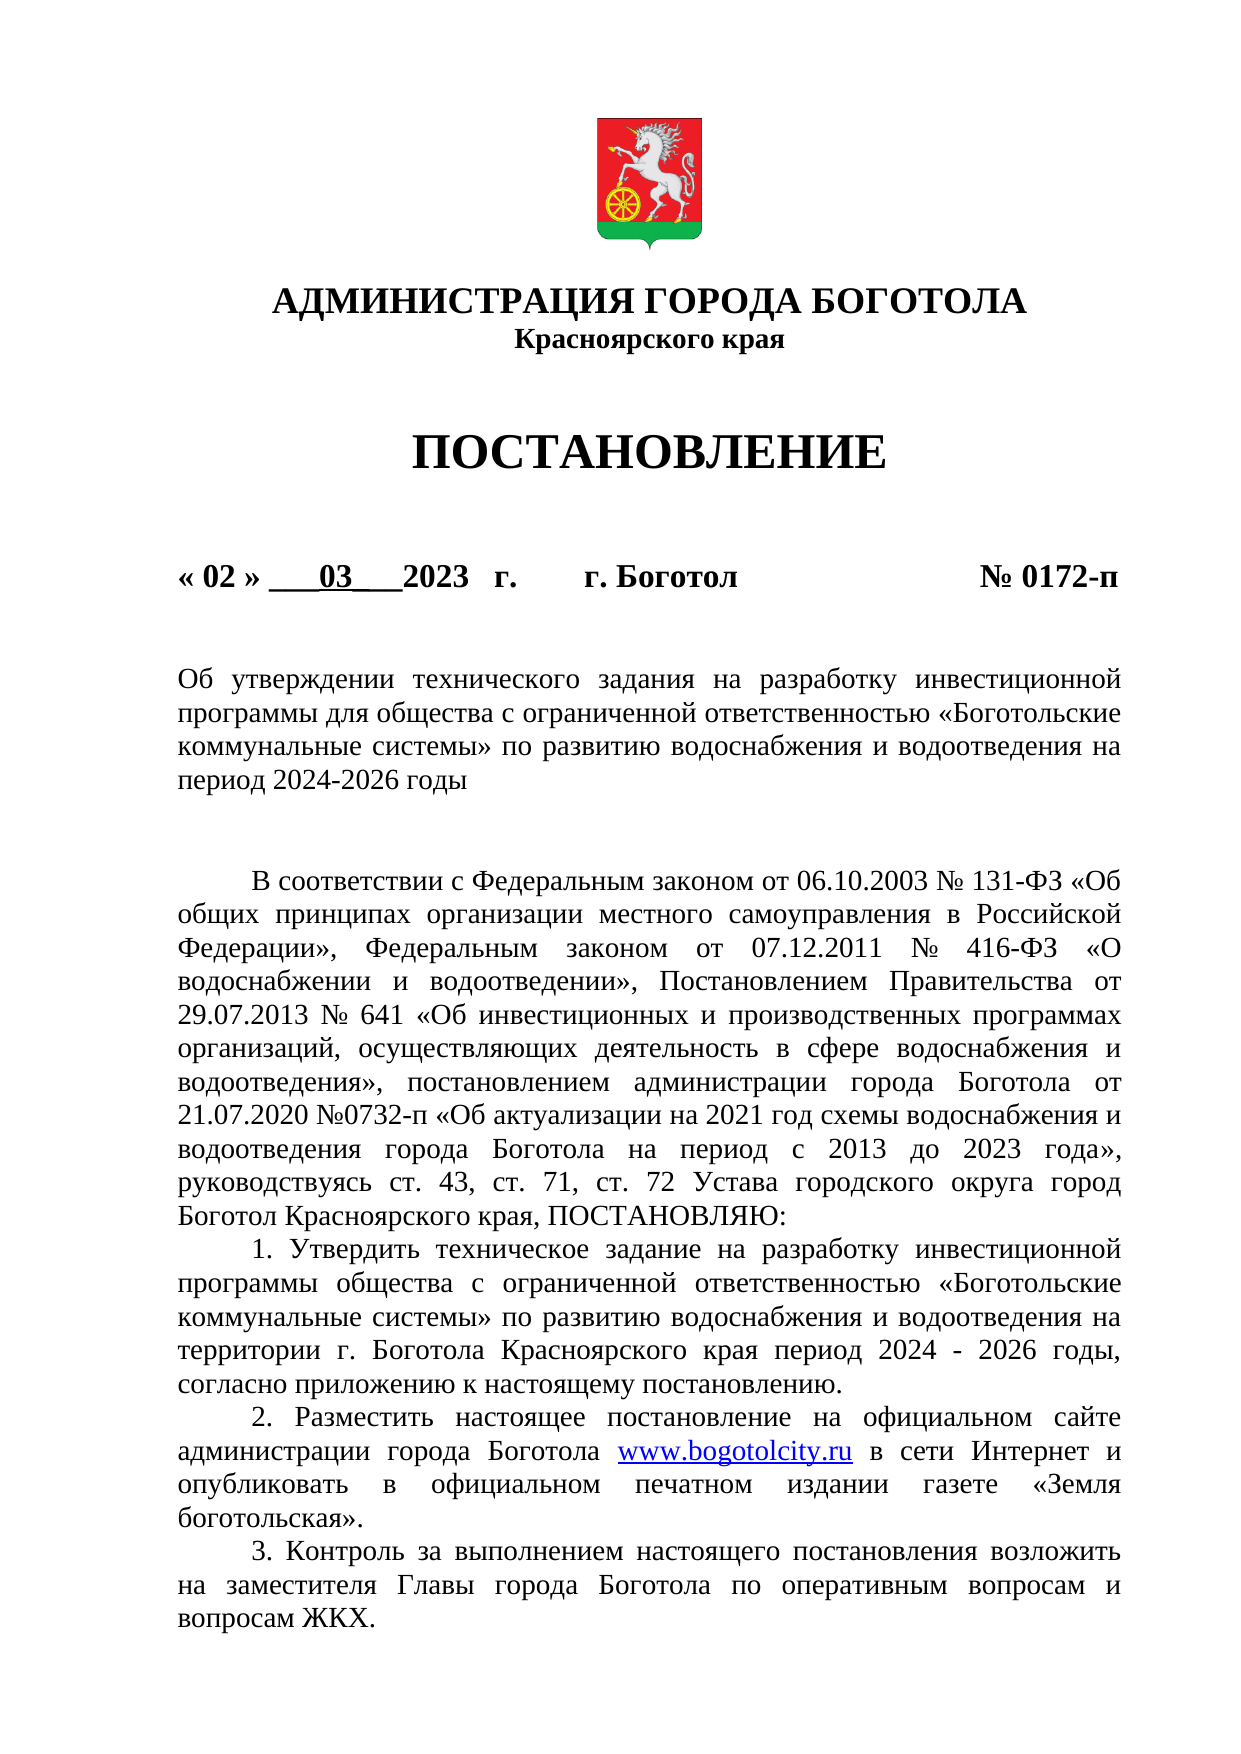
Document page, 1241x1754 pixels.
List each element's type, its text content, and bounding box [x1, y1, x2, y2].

picture [597, 118, 702, 250]
text 1. Утвердить техническое задание на разработку инвестиционной программы общества с ограниченной ответственностью «Боготольские коммунальные системы» по развитию водоснабжения и водоотведения на территории г. Боготола Красноярского края период 2024 - 2026 годы, согласно приложению к настоящему постановлению. [177, 1232, 1122, 1399]
text « 02 » ___03___2023 г. г. Боготол № 0172-п [177, 556, 1122, 594]
text ПОСТАНОВЛЕНИЕ [177, 422, 1122, 479]
text Красноярского края [177, 321, 1122, 355]
text Об утверждении технического задания на разработку инвестиционной программы для общества с ограниченной ответственностью «Боготольские коммунальные системы» по развитию водоснабжения и водоотведения на период 2024-2026 годы [177, 661, 1122, 796]
text В соответствии с Федеральным законом от 06.10.2003 № 131-ФЗ «Об общих принципах организации местного самоуправления в Российской Федерации», Федеральным законом от 07.12.2011 № 416-ФЗ «О водоснабжении и водоотведении», Постановлением Правительства от 29.07.2013 № 641 «Об инвестиционных и производственных программах организаций, осуществляющих деятельность в сфере водоснабжения и водоотведения», постановлением администрации города Боготола от 21.07.2020 №0732-п «Об актуализации на 2021 год схемы водоснабжения и водоотведения города Боготола на период с 2013 до 2023 года», руководствуясь ст. 43, ст. 71, ст. 72 Устава городского округа город Боготол Красноярского края, ПОСТАНОВЛЯЮ: [177, 863, 1122, 1232]
text АДМИНИСТРАЦИЯ ГОРОДА БОГОТОЛА [177, 278, 1122, 321]
text 3. Контроль за выполнением настоящего постановления возложить на заместителя Главы города Боготола по оперативным вопросам и вопросам ЖКХ. [177, 1533, 1122, 1634]
text 2. Разместить настоящее постановление на официальном сайте администрации города Боготола www.bogotolcity.ru в сети Интернет и опубликовать в официальном печатном издании газете «Земля боготольская». [177, 1399, 1122, 1533]
